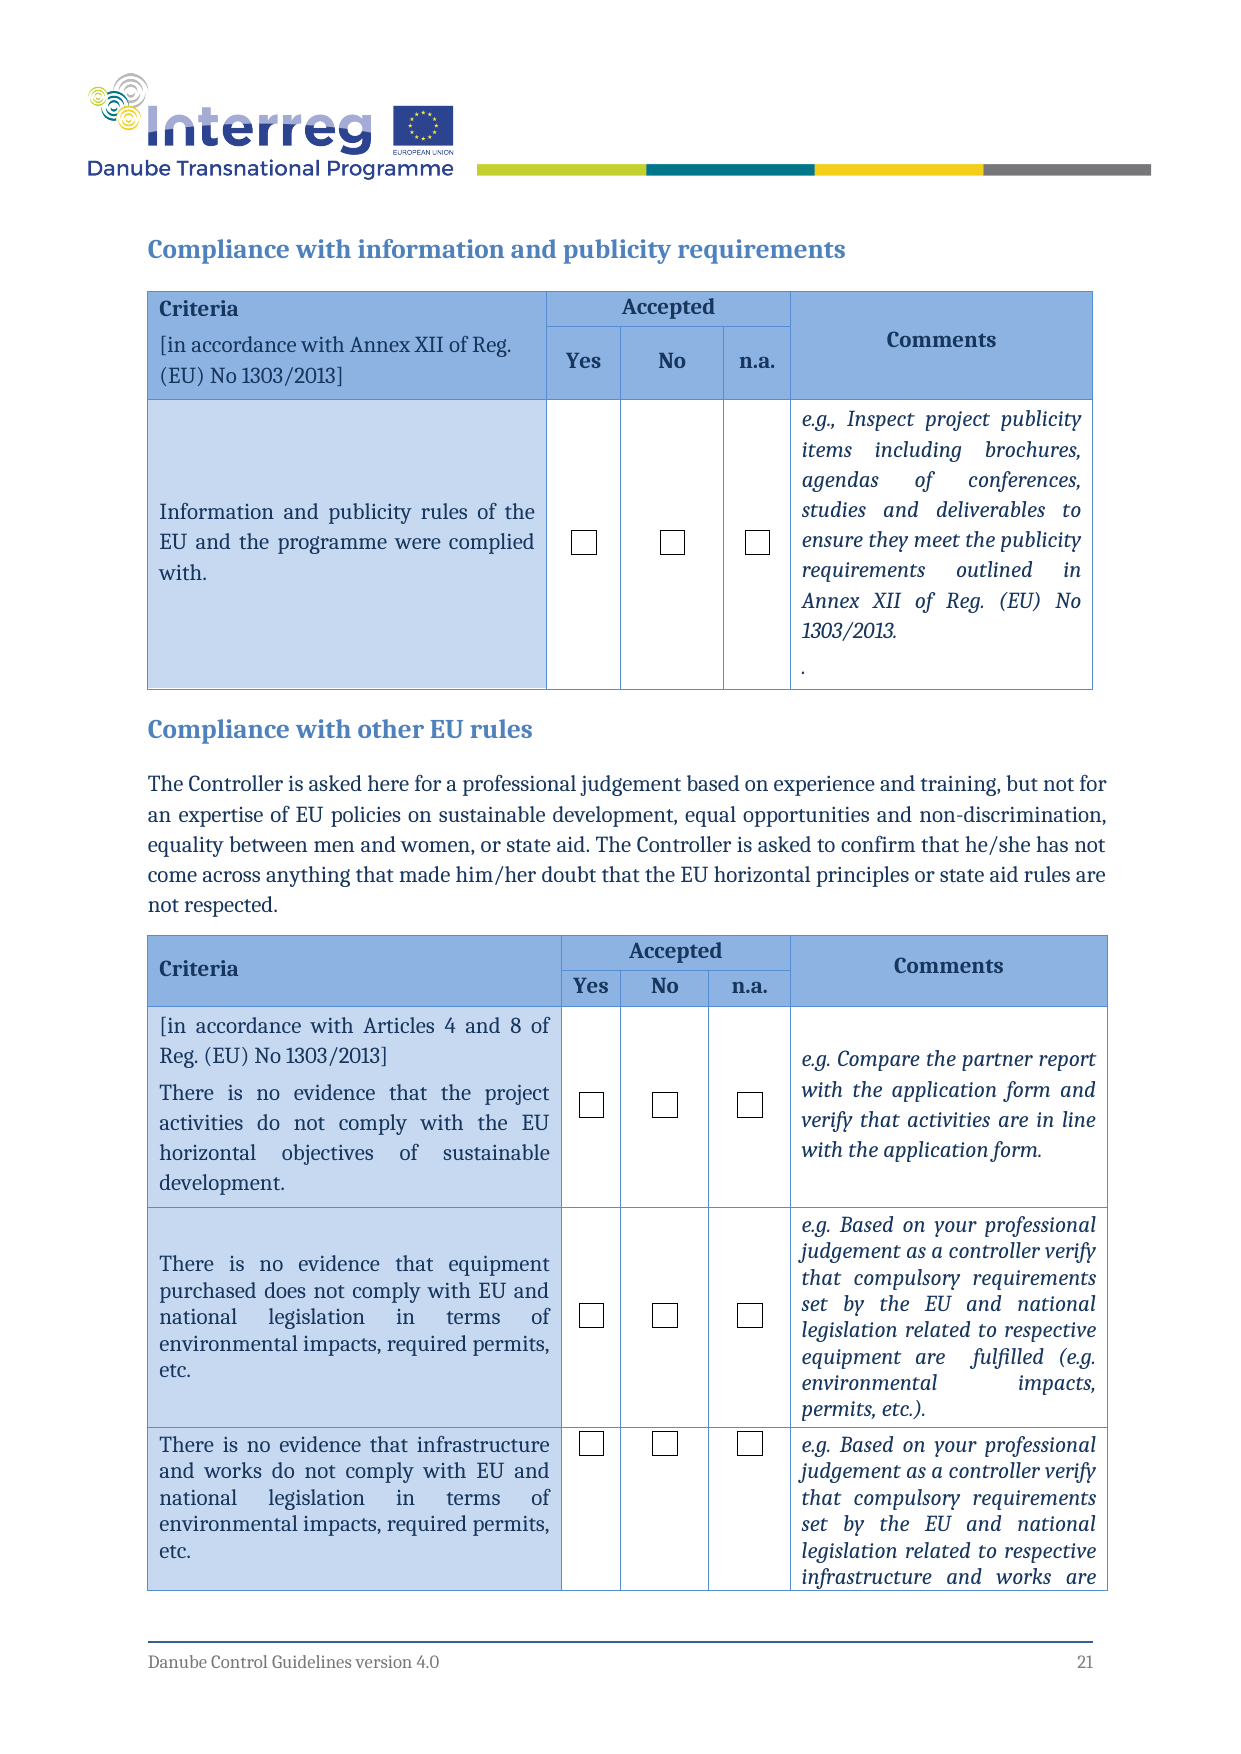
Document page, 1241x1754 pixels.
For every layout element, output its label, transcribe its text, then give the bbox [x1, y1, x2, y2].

table_cell [621, 400, 723, 688]
text Compliance with information and publicity requirements [148, 234, 1093, 265]
table_cell [709, 1208, 790, 1427]
text The Controller is asked here for a professional judgement based on experience and training, but not for an expertise of EU policies on sustainable development, equal opportunities and non-discrimination, equality between men and women, or state aid. The Controller is asked to confirm that he/she has not come across anything that made him/her doubt that the EU horizontal principles or state aid rules are not respected. [148, 771, 1107, 918]
table_cell [547, 400, 620, 688]
table_cell [621, 1208, 708, 1427]
table_cell n.a. [709, 971, 790, 1006]
table_cell Information and publicity rules of the EU and the programme were complied with. [148, 400, 546, 688]
table_cell [562, 1007, 620, 1207]
table_cell n.a. [724, 327, 790, 399]
table_cell Yes [547, 327, 620, 399]
table_header Comments [791, 292, 1092, 399]
table_header Criteria [148, 936, 561, 1006]
table_cell [562, 1428, 620, 1590]
table_cell e.g., Inspect project publicity items including brochures, agendas of conferences, studies and deliverables to ensure they meet the publicity requirements outlined in Annex XII of Reg. (EU) No 1303/2013. . [791, 400, 1092, 688]
text Compliance with other EU rules [148, 714, 1093, 746]
table_cell [724, 400, 790, 688]
table_cell No [621, 327, 723, 399]
table_cell There is no evidence that equipment purchased does not comply with EU and national legislation in terms of environmental impacts, required permits, etc. [148, 1208, 561, 1427]
table_cell [709, 1428, 790, 1590]
table_cell [562, 1208, 620, 1427]
table_cell Yes [562, 971, 620, 1006]
table_header Accepted [562, 936, 790, 970]
picture [88, 73, 1152, 180]
table_cell [in accordance with Articles 4 and 8 of Reg. (EU) No 1303/2013] There is no evidence that the project activities do not comply with the EU horizontal objectives of sustainable development. [148, 1007, 561, 1207]
table_cell e.g. Compare the partner report with the application form and verify that activities are in line with the application form. [791, 1007, 1107, 1207]
table_cell [621, 1007, 708, 1207]
table_header Accepted [547, 292, 790, 326]
table_cell No [621, 971, 708, 1006]
table_cell [709, 1007, 790, 1207]
table_cell e.g. Based on your professional judgement as a controller verify that compulsory requirements set by the EU and national legislation related to respective equipment are fulfilled (e.g. environmental impacts, permits, etc.). [791, 1208, 1107, 1427]
table_cell [621, 1428, 708, 1590]
table_header Comments [791, 936, 1107, 1006]
table_header Criteria [in accordance with Annex XII of Reg. (EU) No 1303/2013] [148, 292, 546, 399]
